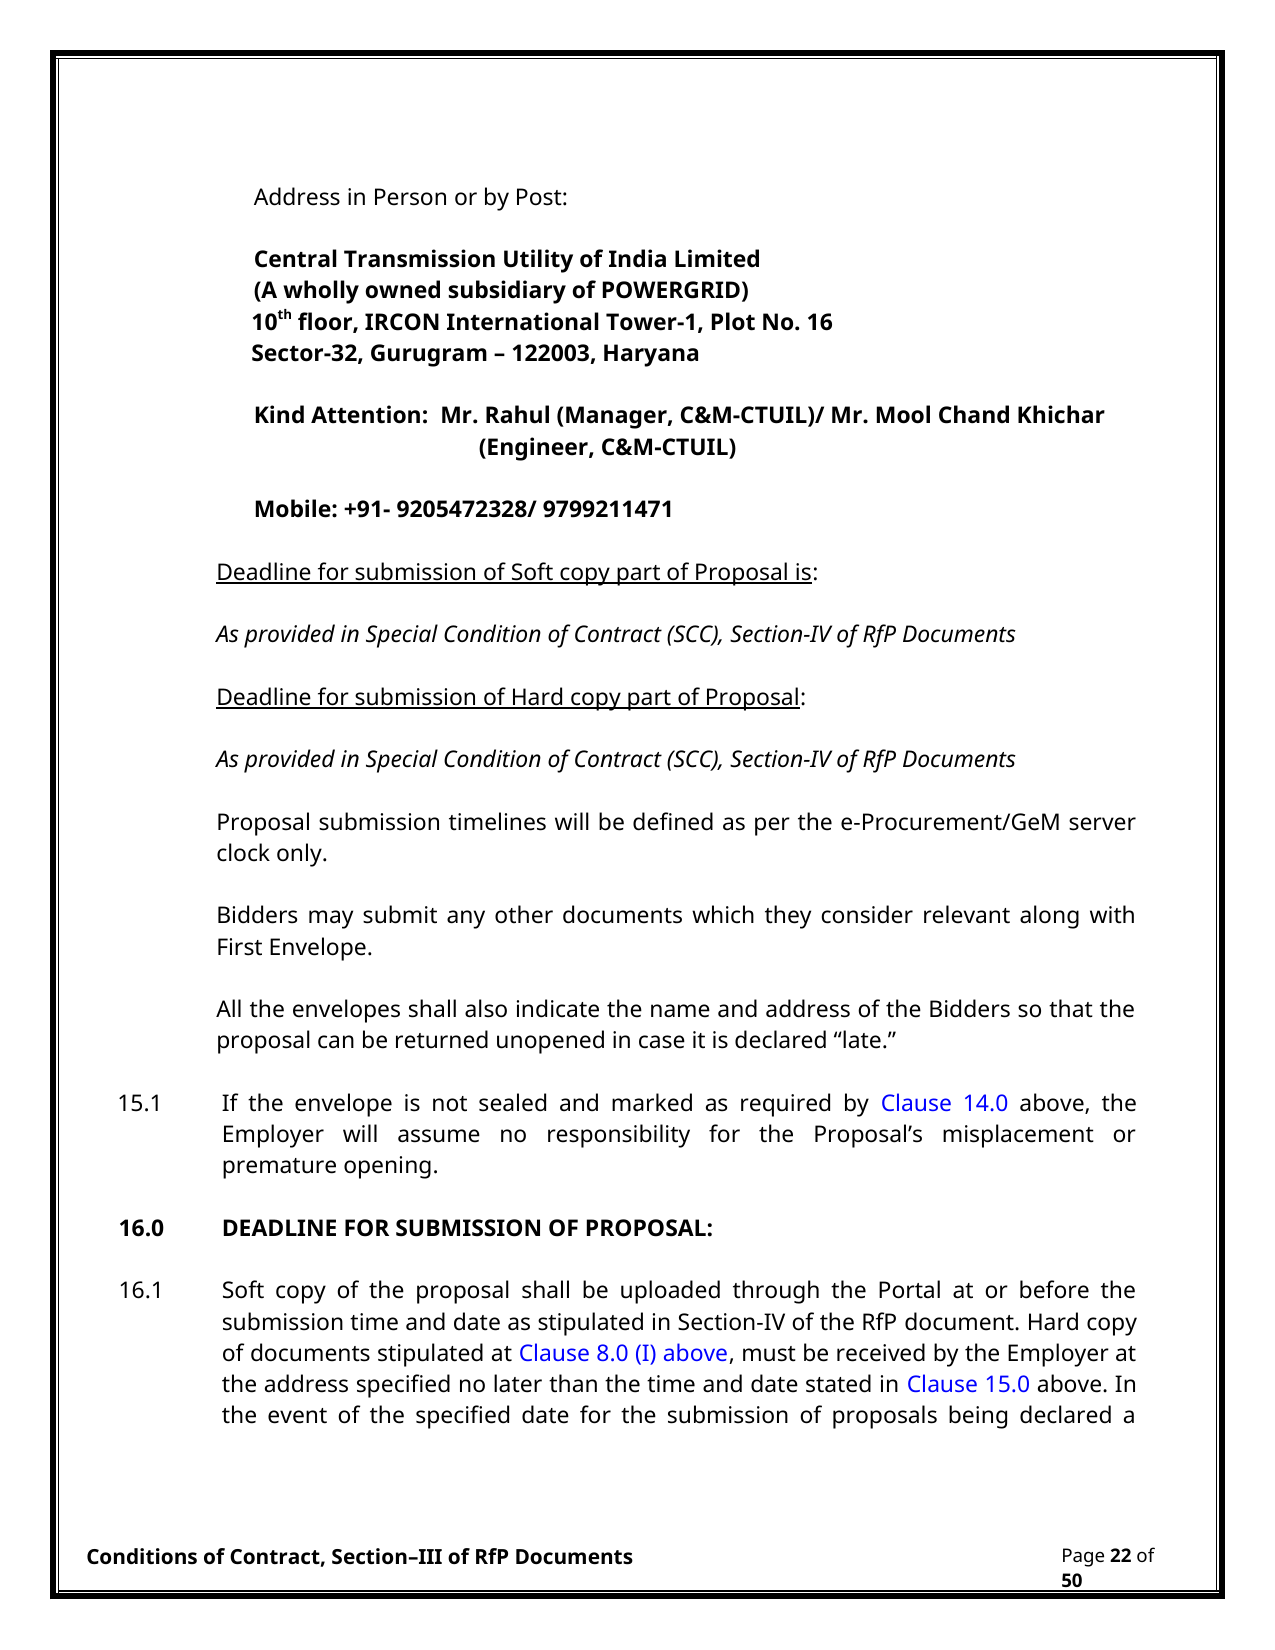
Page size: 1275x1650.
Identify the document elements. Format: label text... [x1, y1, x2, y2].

text (A wholly owned subsidiary of POWERGRID) [103, 274, 1137, 306]
text Mobile: +91- 9205472328/ 9799211471 [103, 493, 1137, 524]
text Central Transmission Utility of India Limited [103, 243, 1137, 274]
text Deadline for submission of Hard copy part of Proposal: [216, 681, 1137, 712]
text Address in Person or by Post: [216, 181, 1137, 212]
text 16.0 DEADLINE FOR SUBMISSION OF PROPOSAL: [118, 1212, 1137, 1243]
text Proposal submission timelines will be defined as per the e-Procurement/GeM server clock only. [216, 806, 1137, 868]
text Bidders may submit any other documents which they consider relevant along with First Envelope. [216, 899, 1137, 962]
text Sector-32, Gurugram – 122003, Haryana [251, 337, 1137, 368]
text As provided in Special Condition of Contract (SCC), Section-IV of RfP Documents [216, 743, 1137, 774]
text Kind Attention: Mr. Rahul (Manager, C&M-CTUIL)/ Mr. Mool Chand Khichar (Engineer, C&M-CTUIL) [253, 399, 1137, 462]
text All the envelopes shall also indicate the name and address of the Bidders so that the proposal can be returned unopened in case it is declared “late.” [216, 993, 1137, 1056]
text Deadline for submission of Soft copy part of Proposal is: [216, 556, 1137, 587]
text 15.1 If the envelope is not sealed and marked as required by Clause 14.0 above, the Employer will assume no responsibility for the Proposal’s misplacement or premature opening. [117, 1087, 1137, 1181]
text 10th floor, IRCON International Tower-1, Plot No. 16 [251, 306, 1137, 337]
text As provided in Special Condition of Contract (SCC), Section-IV of RfP Documents [216, 618, 1137, 649]
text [118, 1274, 1137, 1431]
